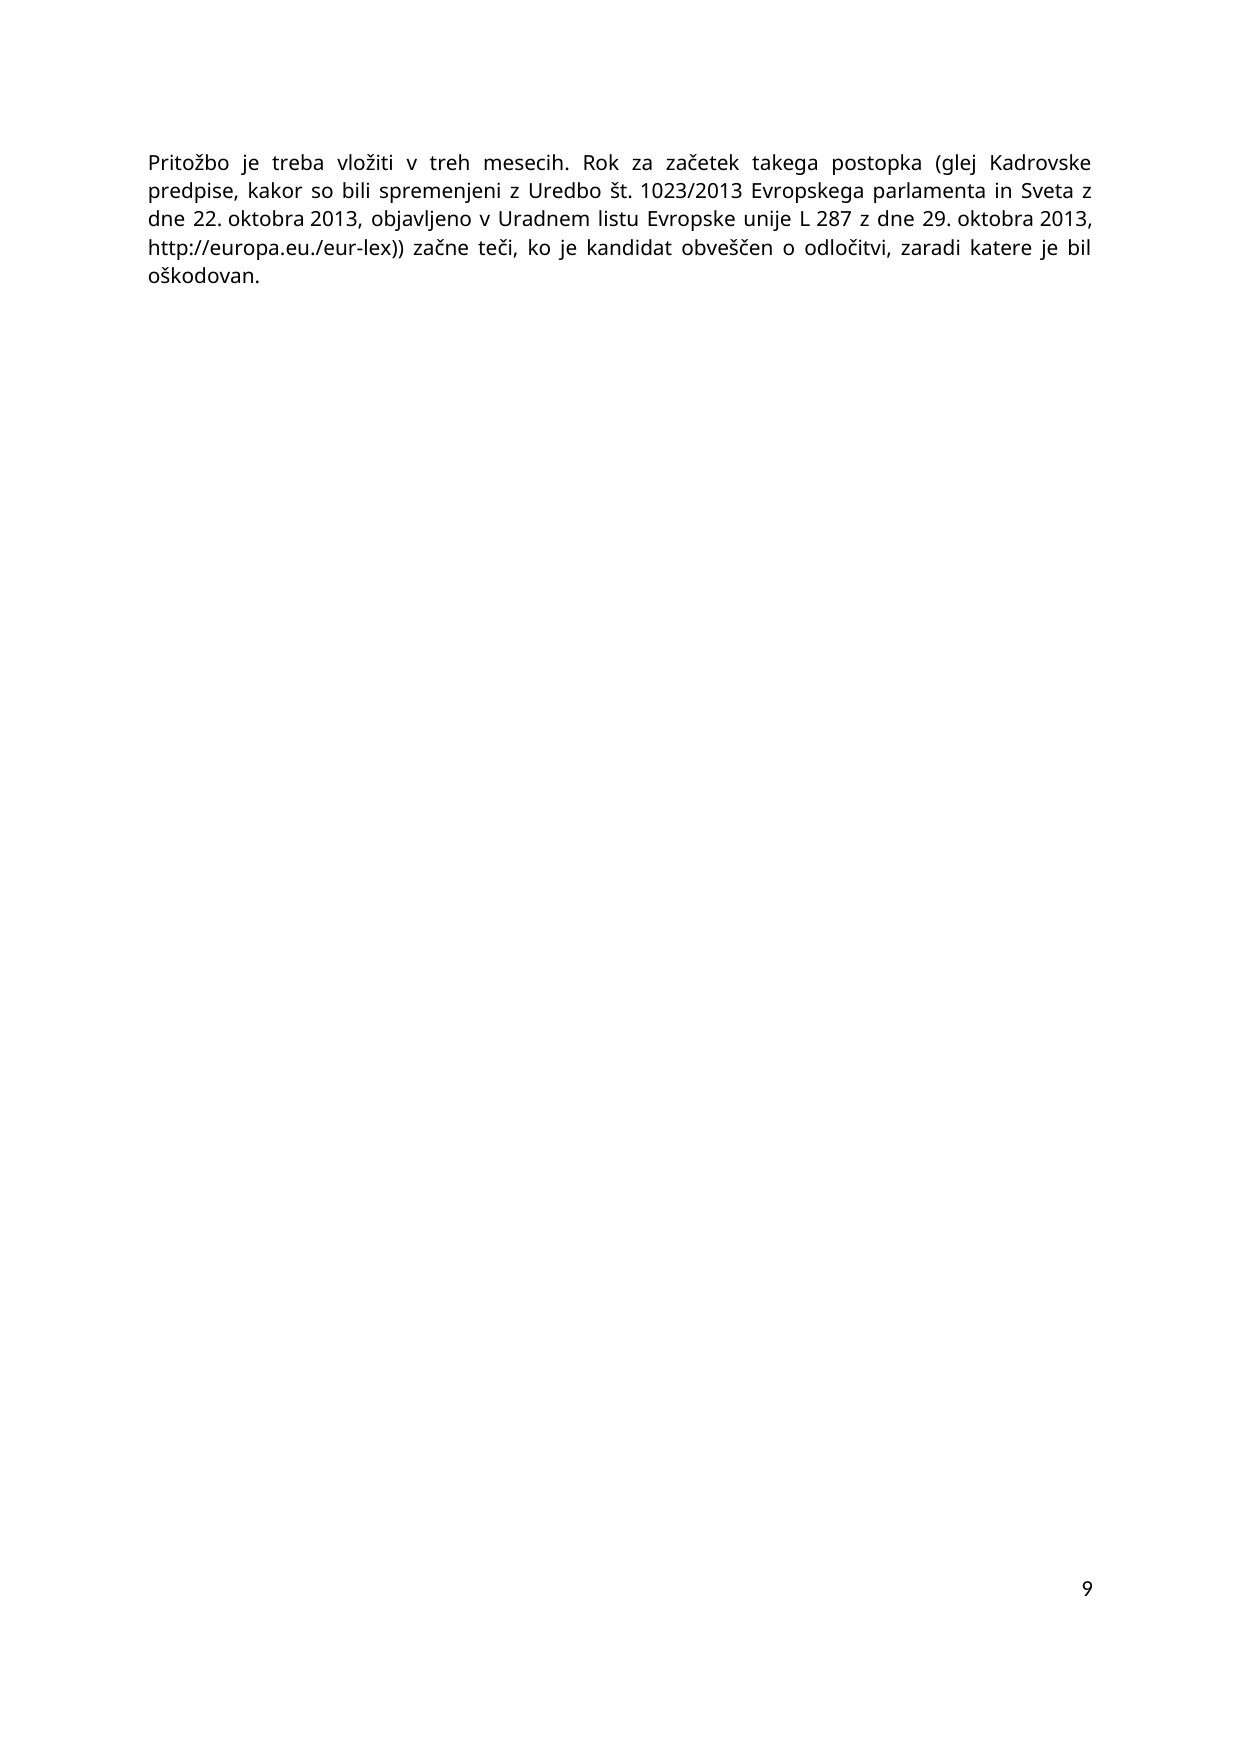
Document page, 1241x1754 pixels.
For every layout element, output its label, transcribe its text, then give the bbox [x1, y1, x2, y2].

text Pritožbo je treba vložiti v treh mesecih. Rok za začetek takega postopka (glej Kadrovske predpise, kakor so bili spremenjeni z Uredbo št. 1023/2013 Evropskega parlamenta in Sveta z dne 22. oktobra 2013, objavljeno v Uradnem listu Evropske unije L 287 z dne 29. oktobra 2013, http://europa.eu./eur-lex)) začne teči, ko je kandidat obveščen o odločitvi, zaradi katere je bil oškodovan. [148, 148, 1093, 290]
